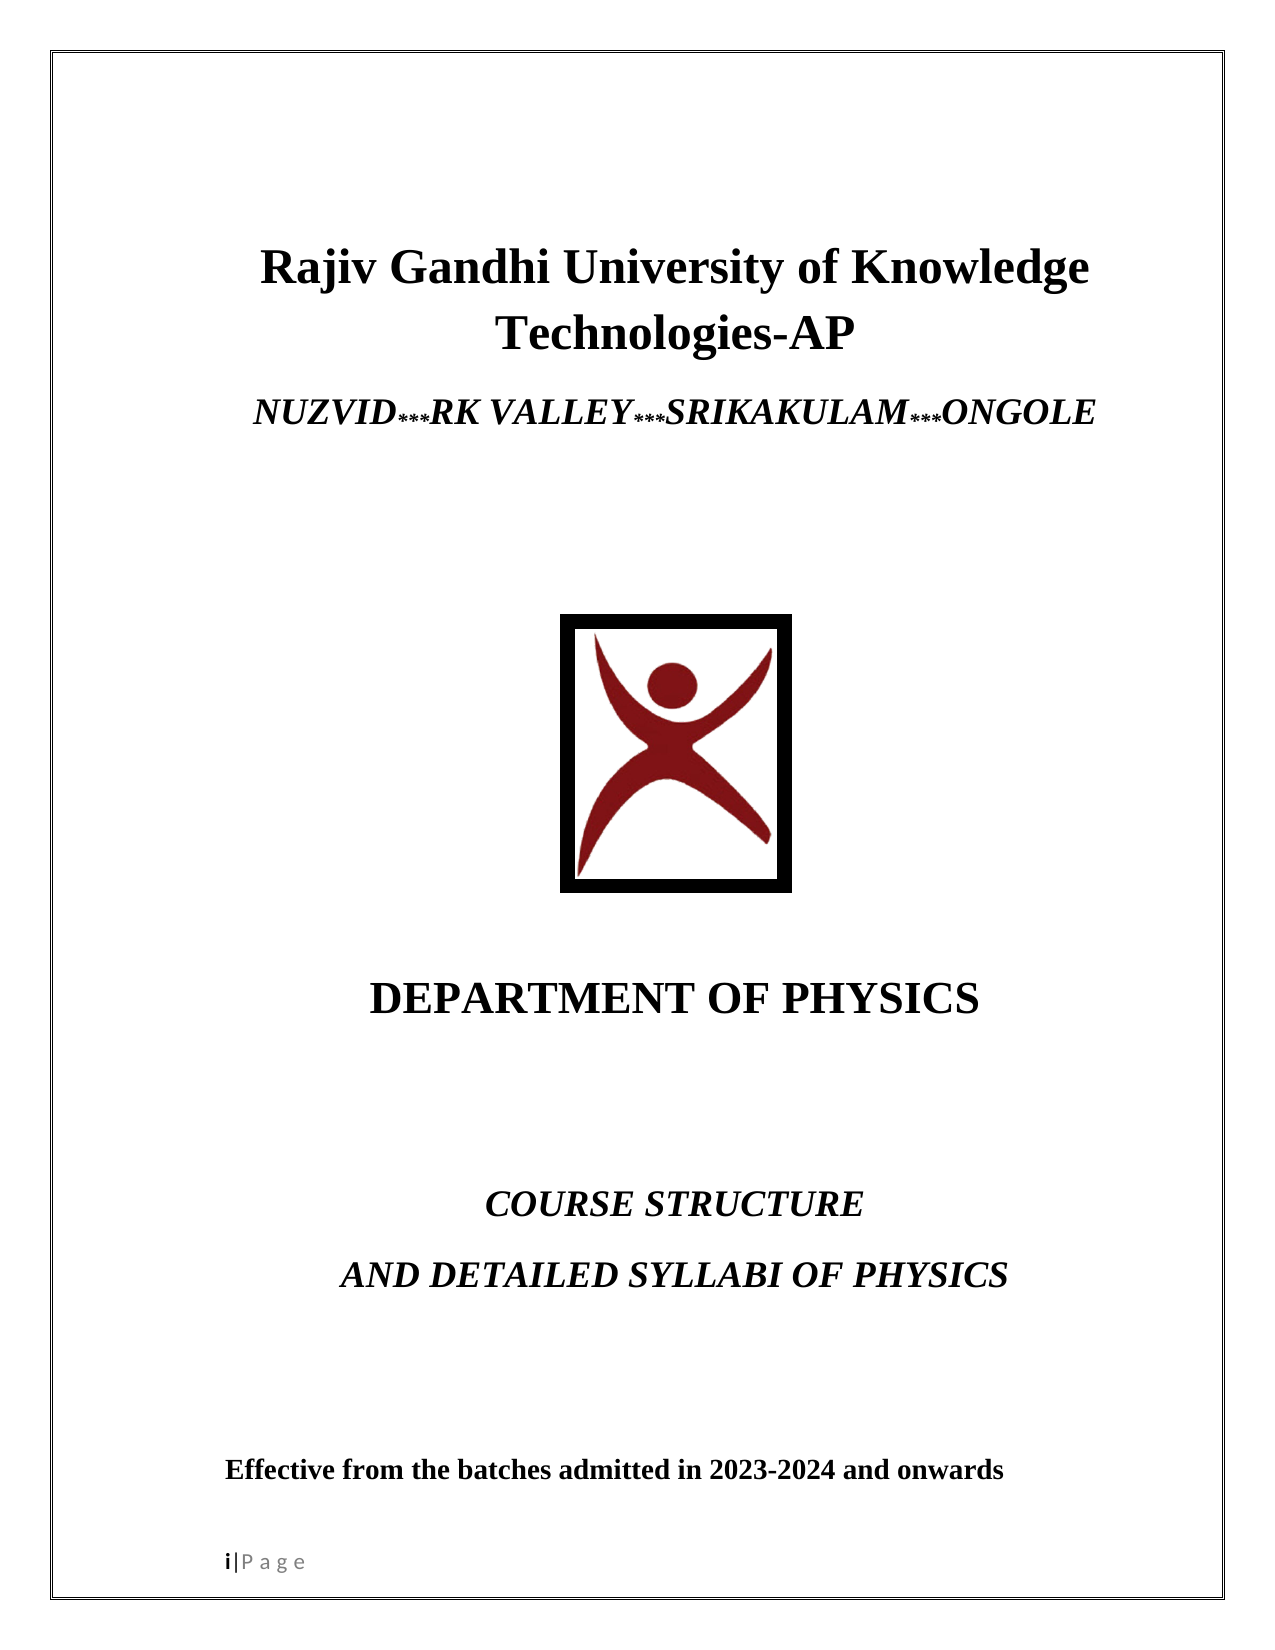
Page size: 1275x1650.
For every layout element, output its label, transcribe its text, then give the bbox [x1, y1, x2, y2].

text COURSE STRUCTURE [225, 1182, 1125, 1225]
text NUZVID***RK VALLEY***SRIKAKULAM***ONGOLE [225, 390, 1125, 433]
text DEPARTMENT OF PHYSICS [225, 971, 1125, 1023]
picture [575, 629, 777, 879]
text AND DETAILED SYLLABI OF PHYSICS [225, 1252, 1125, 1295]
text Effective from the batches admitted in 2023-2024 and onwards [225, 1452, 1125, 1486]
text Rajiv Gandhi University of Knowledge Technologies-AP [225, 237, 1125, 360]
